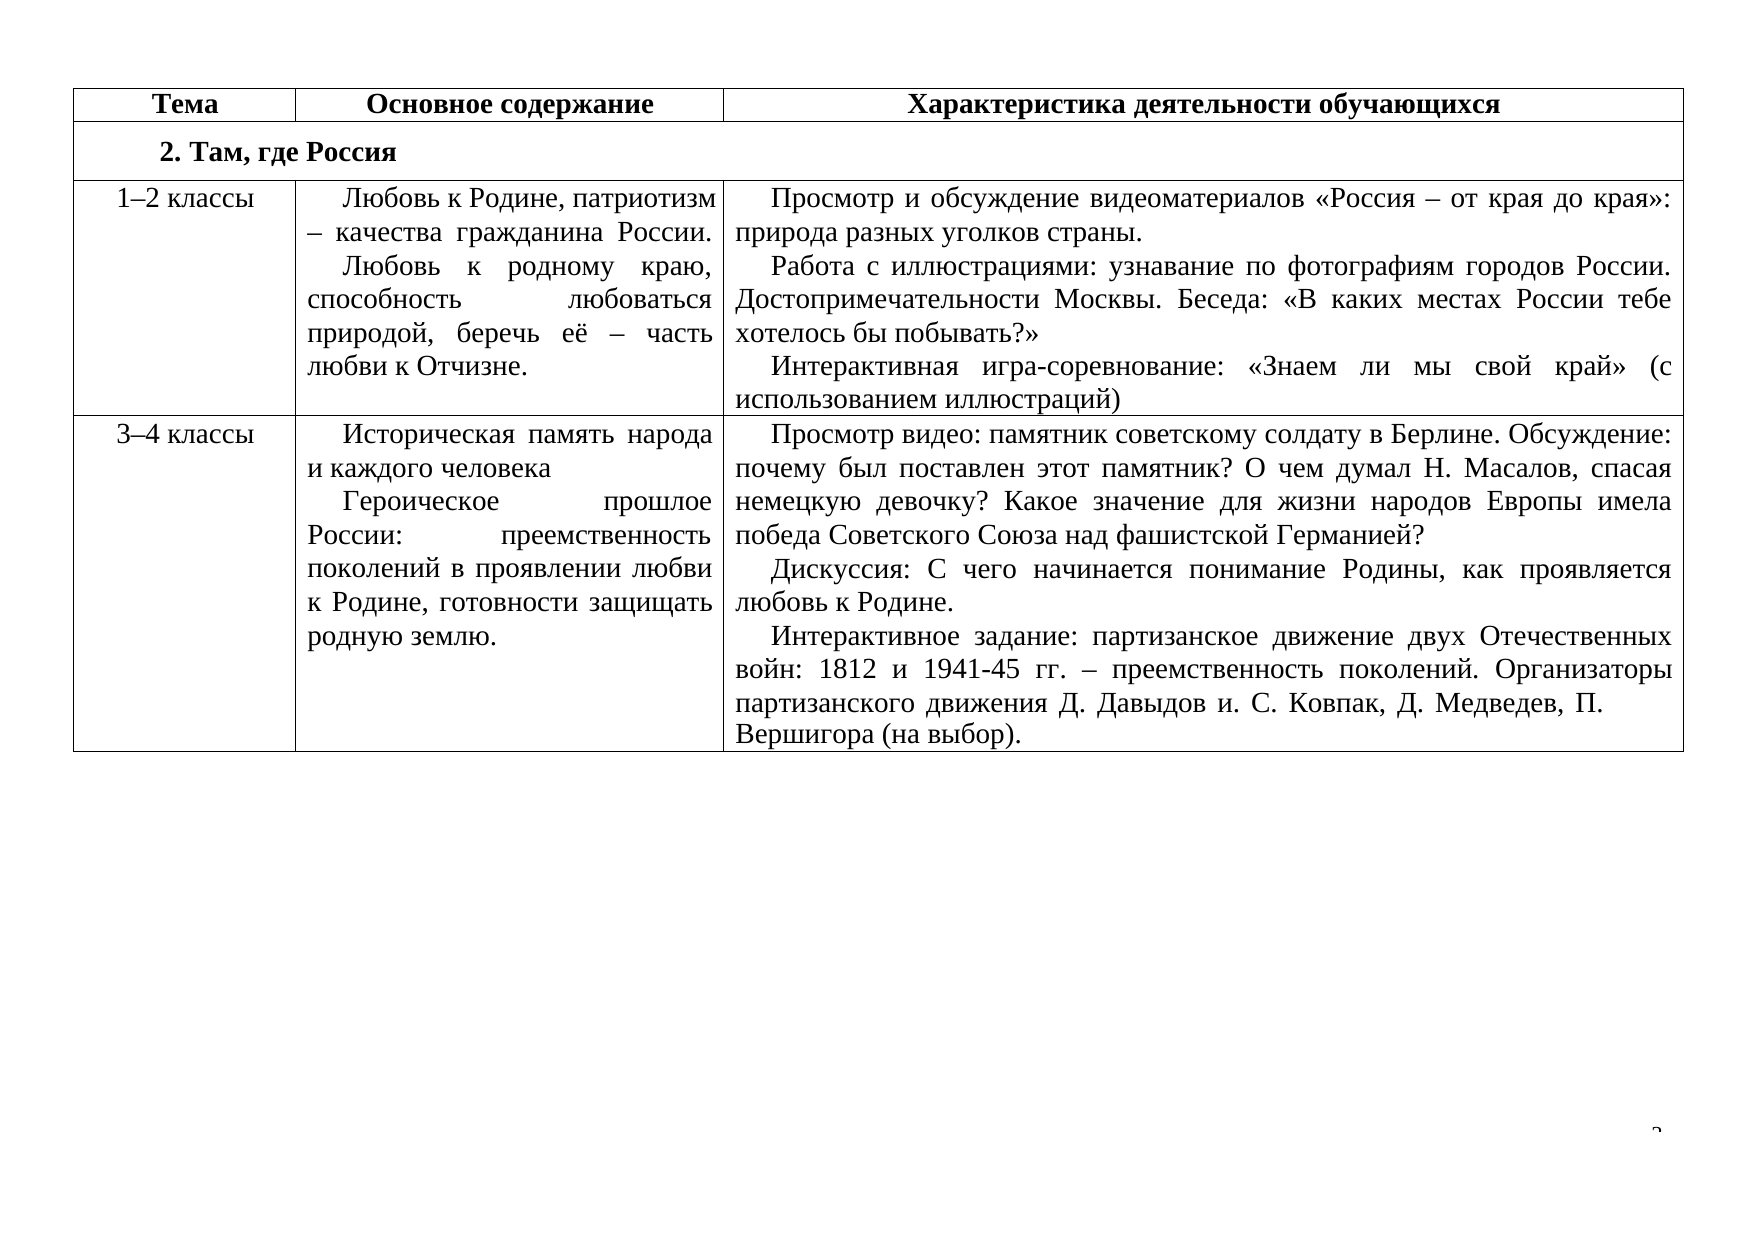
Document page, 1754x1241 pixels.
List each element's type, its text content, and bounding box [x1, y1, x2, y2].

table_header Основное содержание [296, 89, 723, 121]
table_cell Историческая память народа и каждого человека Героическое прошлое России: преемственность поколений в проявлении любви к Родине, готовности защищать родную землю. [296, 416, 723, 751]
table_header Характеристика деятельности обучающихся [724, 89, 1683, 121]
table_cell Любовь к Родине, патриотизм – качества гражданина России. Любовь к родному краю, способность любоваться природой, беречь её – часть любви к Отчизне. [296, 181, 723, 415]
table_cell 3–4 классы [74, 416, 295, 751]
table_cell 2. Там, где Россия [74, 122, 1683, 179]
table_cell 1–2 классы [74, 181, 295, 415]
table_cell Просмотр видео: памятник советскому солдату в Берлине. Обсуждение: почему был поставлен этот памятник? О чем думал Н. Масалов, спасая немецкую девочку? Какое значение для жизни народов Европы имела победа Советского Союза над фашистской Германией? Дискуссия: С чего начинается понимание Родины, как проявляется любовь к Родине. Интерактивное задание: партизанское движение двух Отечественных войн: 1812 и 1941-45 гг. – преемственность поколений. Организаторы партизанского движения Д. Давыдов и. С. Ковпак, Д. Медведев, П. Вершигора (на выбор). [724, 416, 1683, 751]
table_header Тема [74, 89, 295, 121]
table_cell Просмотр и обсуждение видеоматериалов «Россия – от края до края»: природа разных уголков страны. Работа с иллюстрациями: узнавание по фотографиям городов России. Достопримечательности Москвы. Беседа: «В каких местах России тебе хотелось бы побывать?» Интерактивная игра-соревнование: «Знаем ли мы свой край» (с использованием иллюстраций) [724, 181, 1683, 415]
